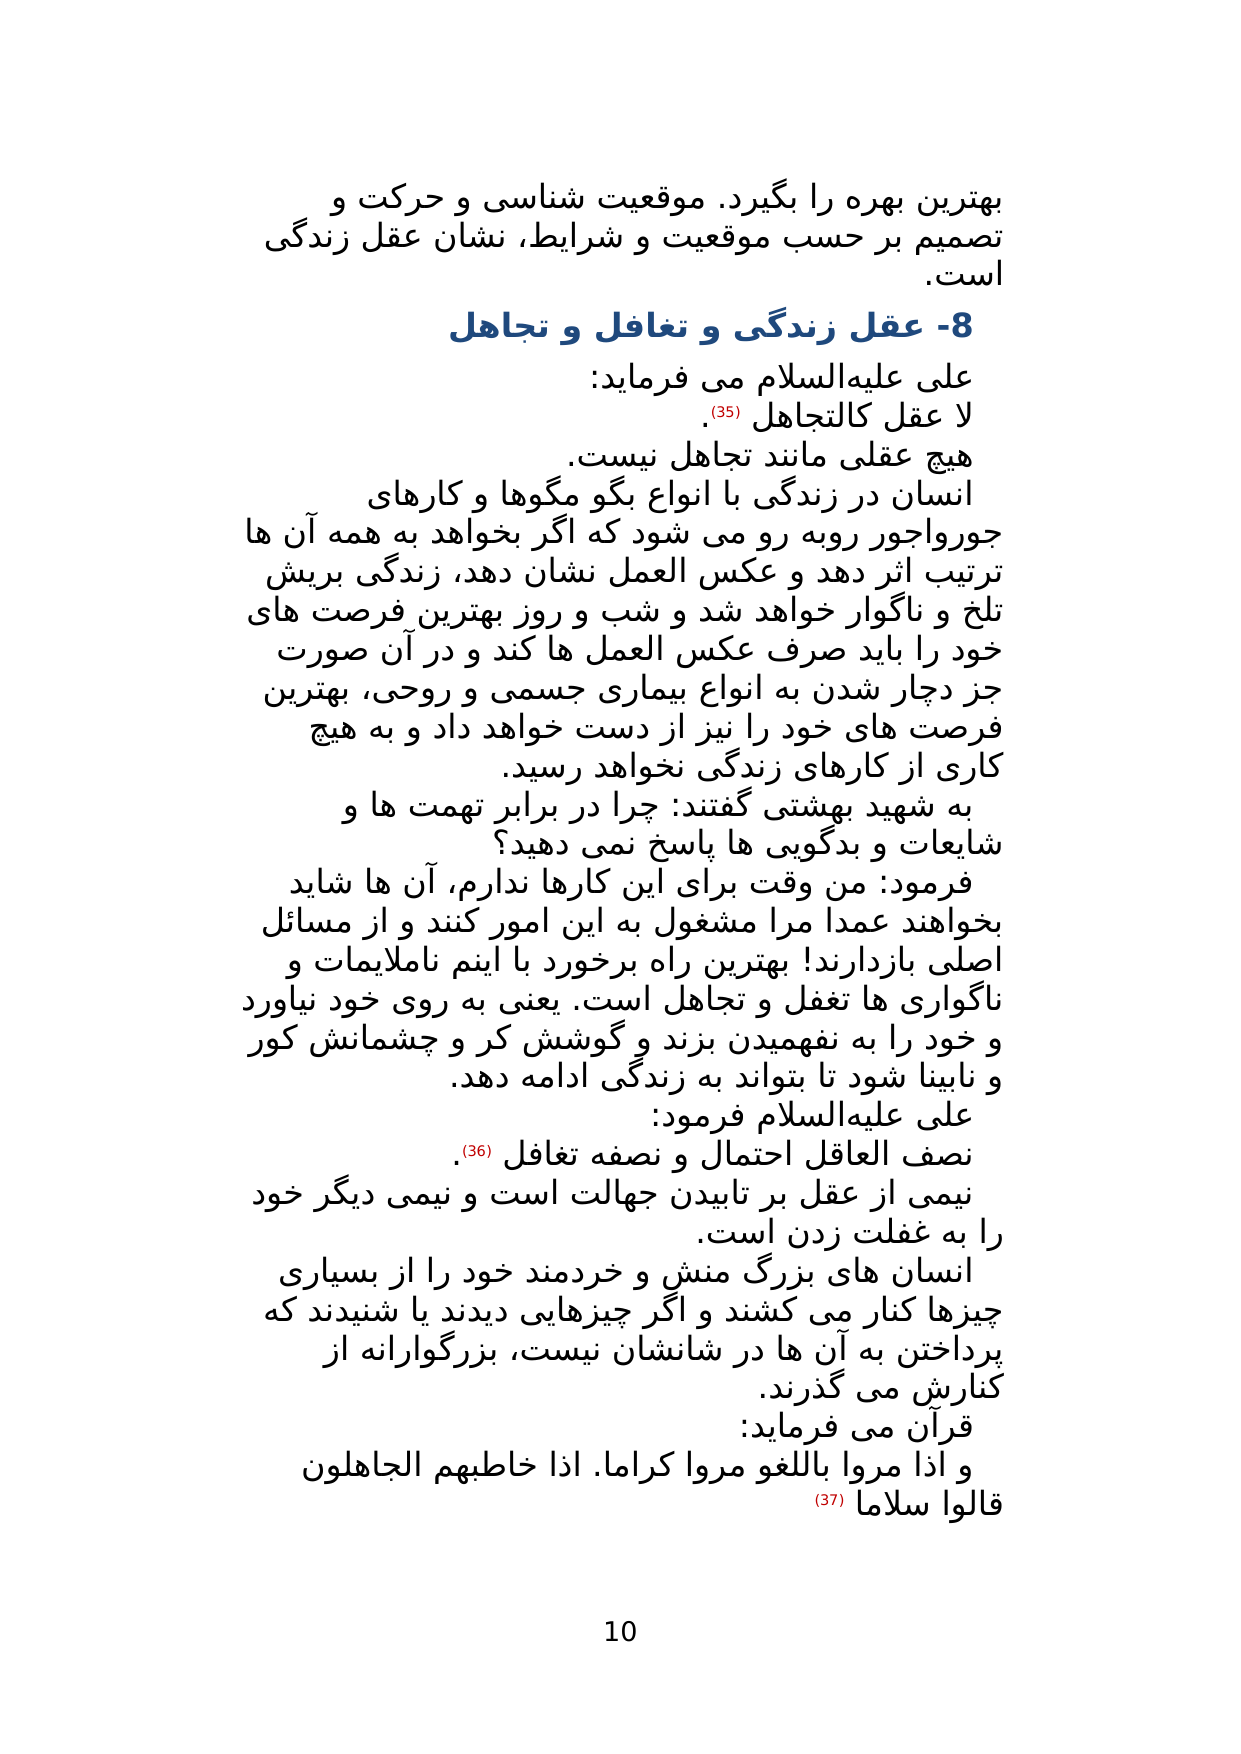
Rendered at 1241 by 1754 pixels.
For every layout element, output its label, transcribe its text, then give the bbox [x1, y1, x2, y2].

text على عليه‌السلام فرمود: [236, 1096, 1004, 1135]
text قرآن مى فرمايد: [236, 1407, 1004, 1446]
text انسان در زندگى با انواع بگو مگوها و كارهاى جورواجور روبه رو مى شود كه اگر بخواهد به همه آن ها ترتيب اثر دهد و عكس العمل نشان دهد، زندگى بريش تلخ و ناگوار خواهد شد و شب و روز بهترين فرصت هاى خود را بايد صرف عكس العمل ها كند و در آن صورت جز دچار شدن به انواع بيمارى جسمى و روحى، بهترين فرصت هاى خود را نيز از دست خواهد داد و به هيچ كارى از كارهاى زندگى نخواهد رسيد. [236, 474, 1004, 785]
text على عليه‌السلام مى فرمايد: [236, 358, 1004, 396]
text فرمود: من وقت براى اين كارها ندارم، آن ها شايد بخواهند عمدا مرا مشغول به اين امور كنند و از مسائل اصلى بازدارند! بهترين راه برخورد با اينم ناملايمات و ناگوارى ها تغفل و تجاهل است. يعنى به روى خود نياورد و خود را به نفهميدن بزند و گوشش كر و چشمانش كور و نابينا شود تا بتواند به زندگى ادامه دهد. [236, 863, 1004, 1096]
text نصف العاقل احتمال و نصفه تغافل (36). [236, 1135, 1004, 1173]
text به شهيد بهشتى گفتند: چرا در برابر تهمت ها و شايعات و بدگويى ها پاسخ نمى دهيد؟ [236, 785, 1004, 863]
text لا عقل كالتجاهل (35). [236, 396, 1004, 435]
text هيچ عقلى مانند تجاهل نيست. [236, 435, 1004, 474]
text انسان هاى بزرگ منش و خردمند خود را از بسيارى چيزها كنار مى كشند و اگر چيزهايى ديدند يا شنيدند كه پرداختن به آن ها در شانشان نيست، بزرگوارانه از كنارش مى گذرند. [236, 1251, 1004, 1407]
subtitle 8- عقل زندگى و تغافل و تجاهل [236, 306, 1004, 345]
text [236, 177, 1004, 294]
text و اذا مروا باللغو مروا كراما. اذا خاطبهم الجاهلون قالوا سلاما (37) [236, 1446, 1004, 1523]
text نيمى از عقل بر تابيدن جهالت است و نيمى ديگر خود را به غفلت زدن است. [236, 1173, 1004, 1251]
